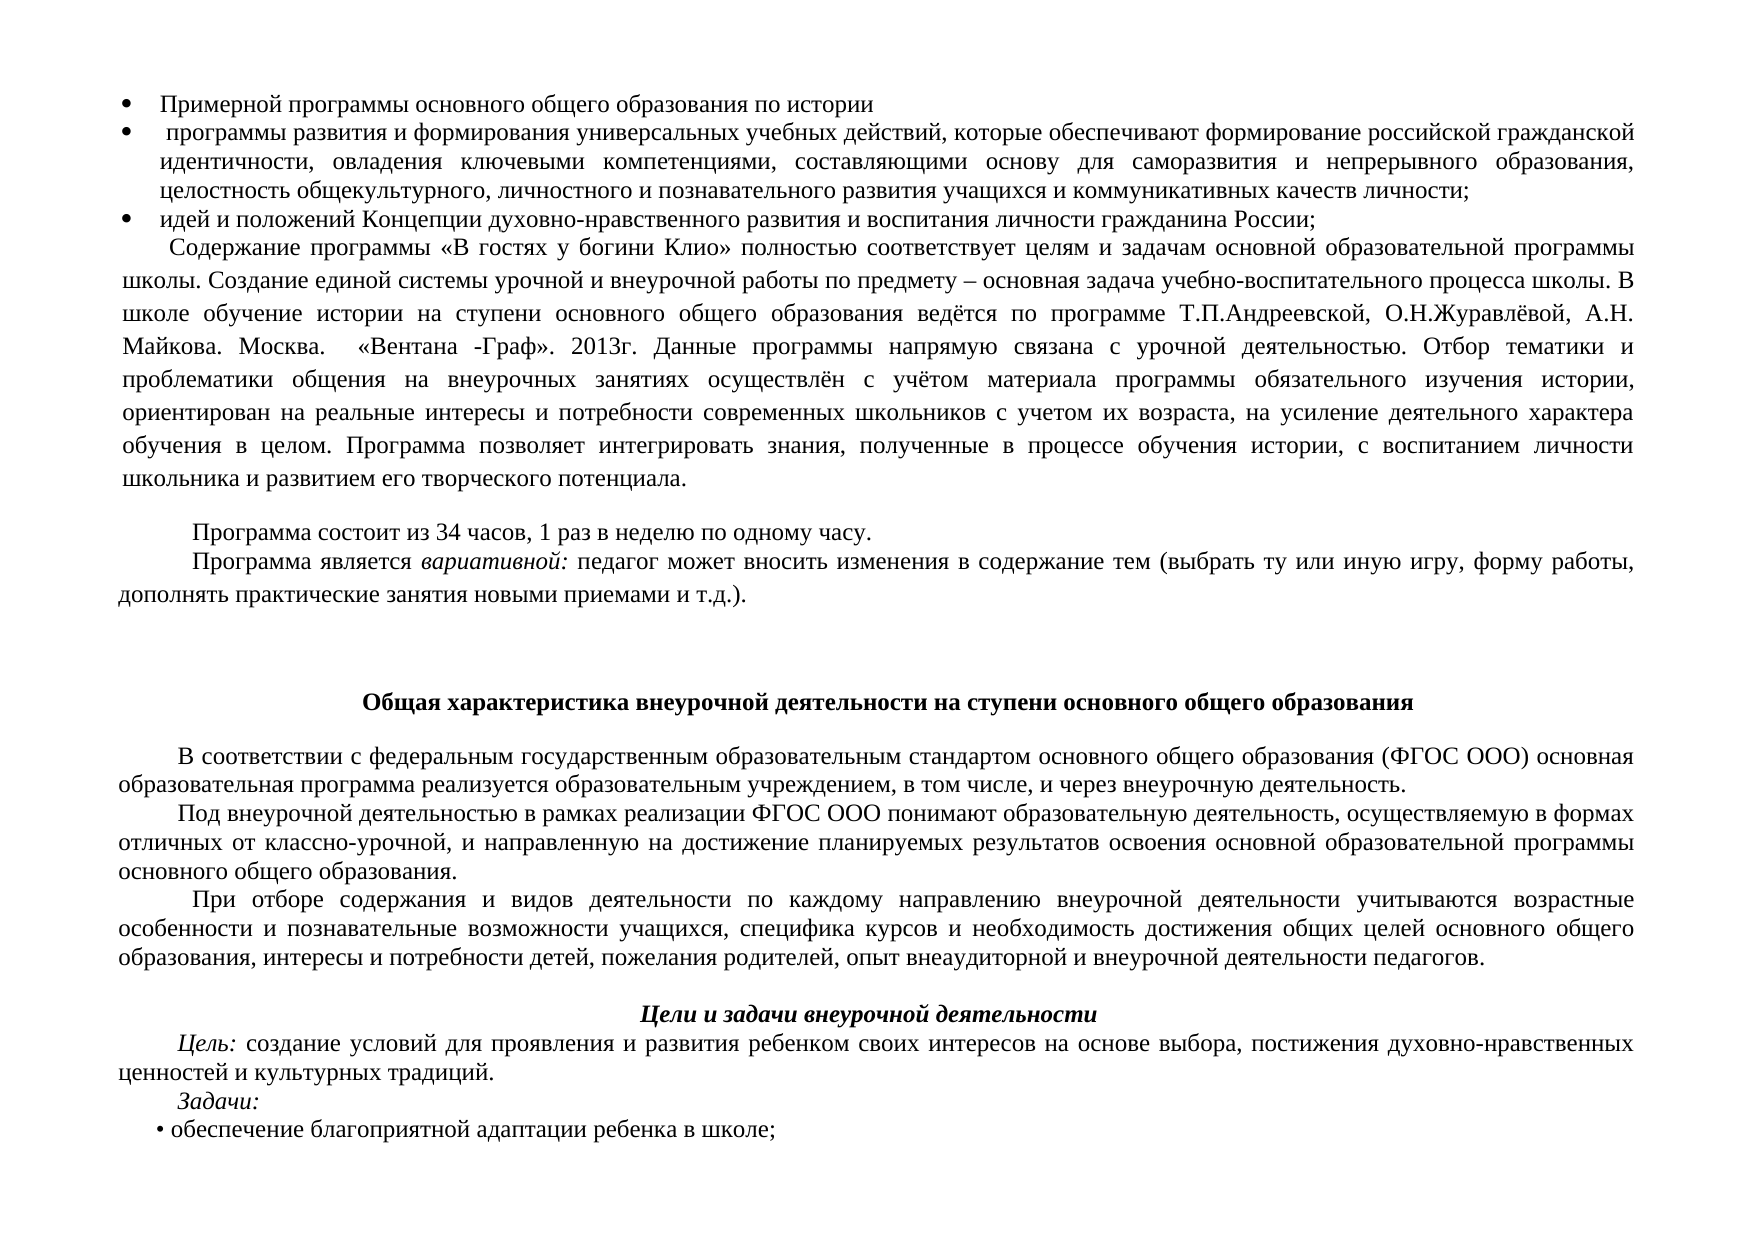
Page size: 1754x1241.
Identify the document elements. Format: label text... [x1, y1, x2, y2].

text Программа является вариативной: педагог может вносить изменения в содержание тем (выбрать ту или иную игру, форму работы, дополнять практические занятия новыми приемами и т.д.). [118, 546, 1636, 608]
text В соответствии с федеральным государственным образовательным стандартом основного общего образования (ФГОС ООО) основная образовательная программа реализуется образовательным учреждением, в том числе, и через внеурочную деятельность. [118, 741, 1636, 798]
list Примерной программы основного общего образования по истории [122, 89, 1636, 117]
list программы развития и формирования универсальных учебных действий, которые обеспечивают формирование российской гражданской идентичности, овладения ключевыми компетенциями, составляющими основу для саморазвития и непрерывного образования, целостность общекультурного, личностного и познавательного развития учащихся и коммуникативных качеств личности; [122, 117, 1636, 204]
text Под внеурочной деятельностью в рамках реализации ФГОС ООО понимают образовательную деятельность, осуществляемую в формах отличных от классно-урочной, и направленную на достижение планируемых результатов освоения основной образовательной программы основного общего образования. [118, 798, 1636, 884]
text Цель: создание условий для проявления и развития ребенком своих интересов на основе выбора, постижения духовно-нравственных ценностей и культурных традиций. [118, 1028, 1636, 1086]
text Содержание программы «В гостях у богини Клио» полностью соответствует целям и задачам основной образовательной программы школы. Создание единой системы урочной и внеурочной работы по предмету – основная задача учебно-воспитательного процесса школы. В школе обучение истории на ступени основного общего образования ведётся по программе Т.П.Андреевской, О.Н.Журавлёвой, А.Н. Майкова. Москва. «Вентана -Граф». 2013г. Данные программы напрямую связана с урочной деятельностью. Отбор тематики и проблематики общения на внеурочных занятиях осуществлён с учётом материала программы обязательного изучения истории, ориентирован на реальные интересы и потребности современных школьников с учетом их возраста, на усиление деятельного характера обучения в целом. Программа позволяет интегрировать знания, полученные в процессе обучения истории, с воспитанием личности школьника и развитием его творческого потенциала. [122, 232, 1636, 492]
text Общая характеристика внеурочной деятельности на ступени основного общего образования [118, 687, 1636, 716]
text Задачи: [118, 1086, 1636, 1114]
list Программа состоит из 34 часов, 1 раз в неделю по одному часу. [159, 517, 1636, 546]
text Цели и задачи внеурочной деятельности [118, 999, 1636, 1028]
list идей и положений Концепции духовно-нравственного развития и воспитания личности гражданина России; [122, 204, 1636, 232]
text • обеспечение благоприятной адаптации ребенка в школе; [156, 1114, 1636, 1143]
text При отборе содержания и видов деятельности по каждому направлению внеурочной деятельности учитываются возрастные особенности и познавательные возможности учащихся, специфика курсов и необходимость достижения общих целей основного общего образования, интересы и потребности детей, пожелания родителей, опыт внеаудиторной и внеурочной деятельности педагогов. [118, 884, 1636, 971]
